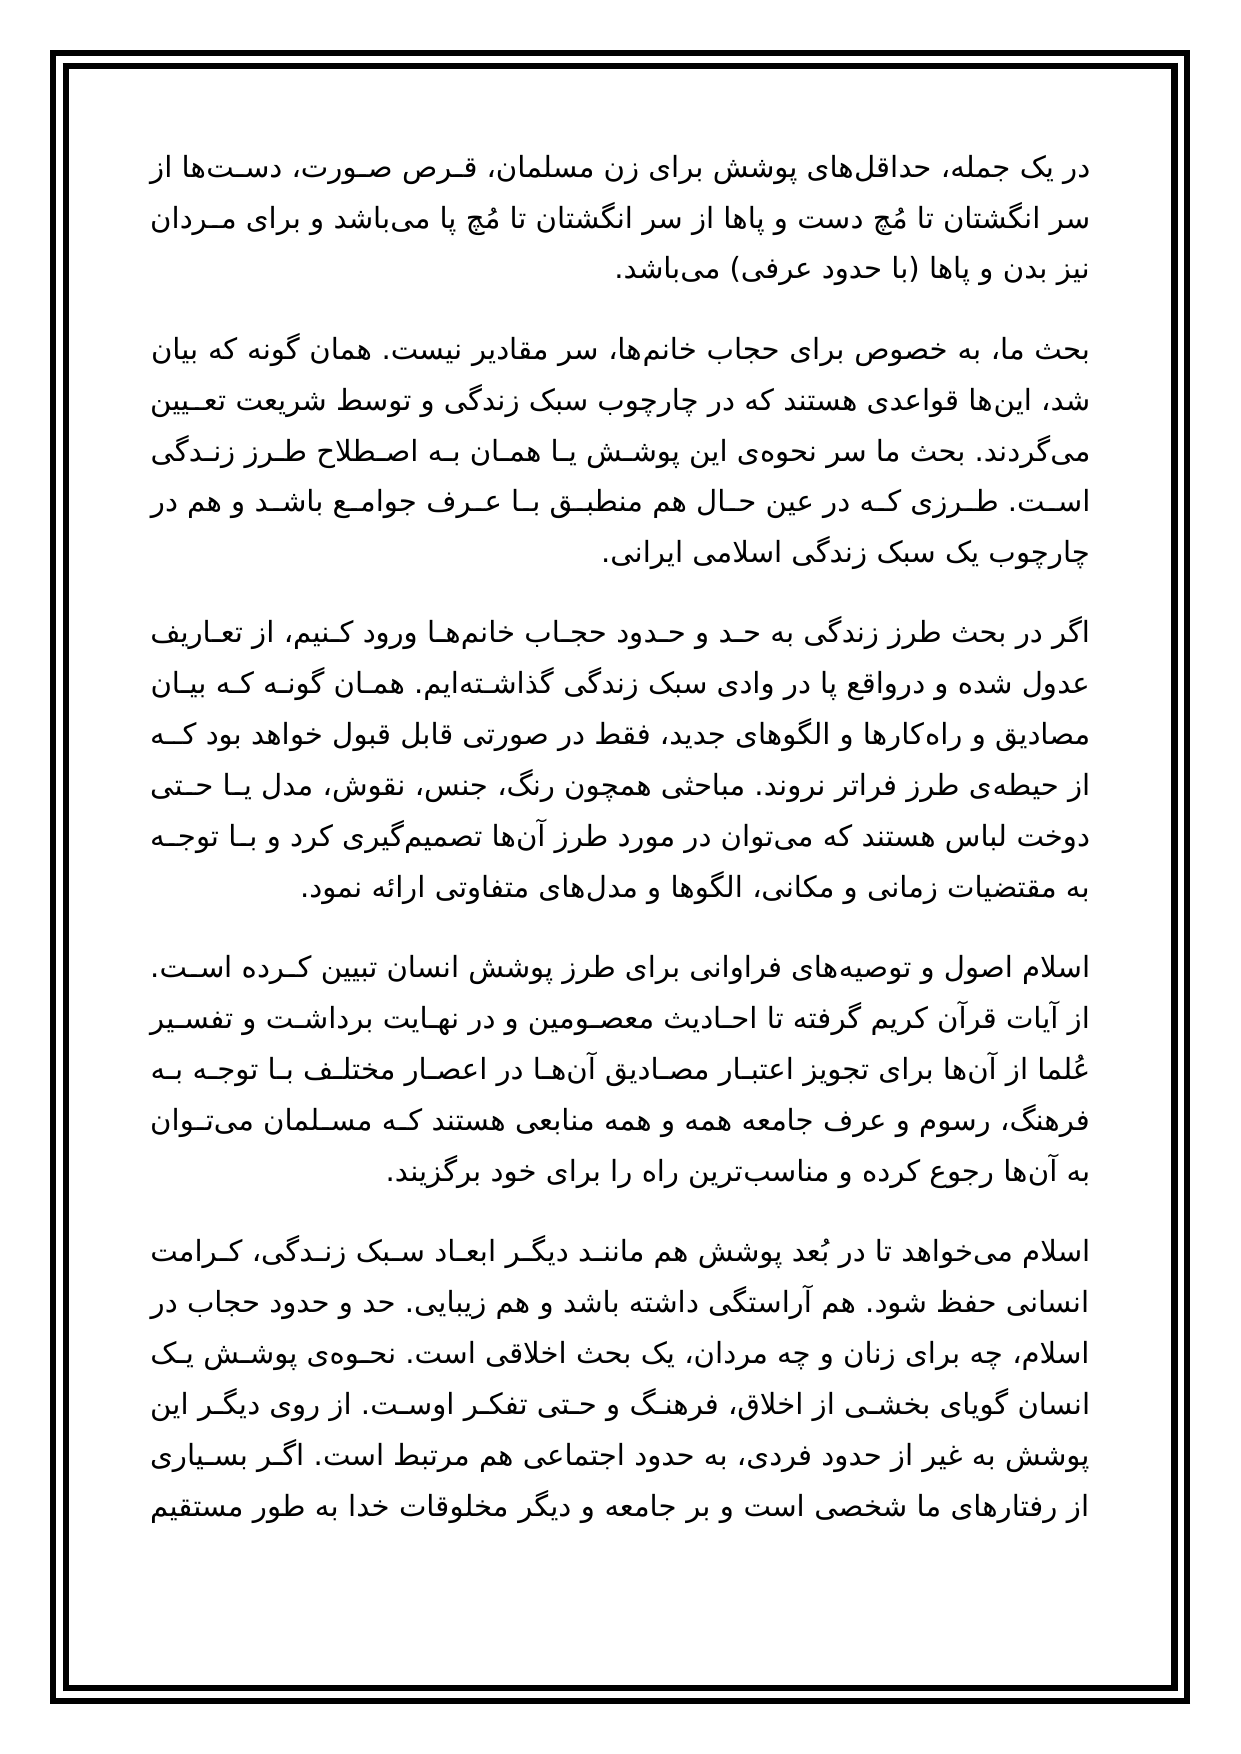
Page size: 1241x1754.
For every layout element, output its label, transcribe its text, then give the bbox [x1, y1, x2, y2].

text بحث ما، به خصوص برای حجاب خانم‌ها، سر مقادیر نیست. همان گونه که بیان شد، این‌ها قواعدی هستند که در چارچوب سبک زندگی و توسط شریعت تعیین می‌گردند. بحث ما سر نحوه‌ی این پوشش یا همان به اصطلاح طرز زندگی است. طرزی که در عین حال هم منطبق با عرف جوامع باشد و هم در چارچوب یک سبک زندگی اسلامی ایرانی. [150, 332, 1090, 570]
text اگر در بحث طرز زندگی به حد و حدود حجاب خانم‌ها ورود کنیم، از تعاریف عدول شده و درواقع پا در وادی سبک زندگی گذاشته‌ایم. همان گونه که بیان مصادیق و راه‌کارها و الگوهای جدید، فقط در صورتی قابل قبول خواهد بود که از حیطه‌ی طرز فراتر نروند. مباحثی همچون رنگ، جنس، نقوش، مدل یا حتی دوخت لباس هستند که می‌توان در مورد طرز آن‌ها تصمیم‌گیری کرد و با توجه به مقتضیات زمانی و مکانی، الگوها و مدل‌های متفاوتی ارائه نمود. [150, 616, 1090, 904]
text اسلام اصول و توصیه‌های فراوانی برای طرز پوشش انسان تبیین کرده است. از آیات قرآن کریم گرفته تا احادیث معصومین و در نهایت برداشت و تفسیر عُلما از آن‌ها برای تجویز اعتبار مصادیق آن‌ها در اعصار مختلف با توجه به فرهنگ، رسوم و عرف جامعه همه و همه منابعی هستند که مسلمان می‌توان به آن‌ها رجوع کرده و مناسب‌ترین راه را برای خود برگزیند. [150, 951, 1090, 1188]
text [150, 1234, 1090, 1523]
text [150, 150, 1090, 286]
